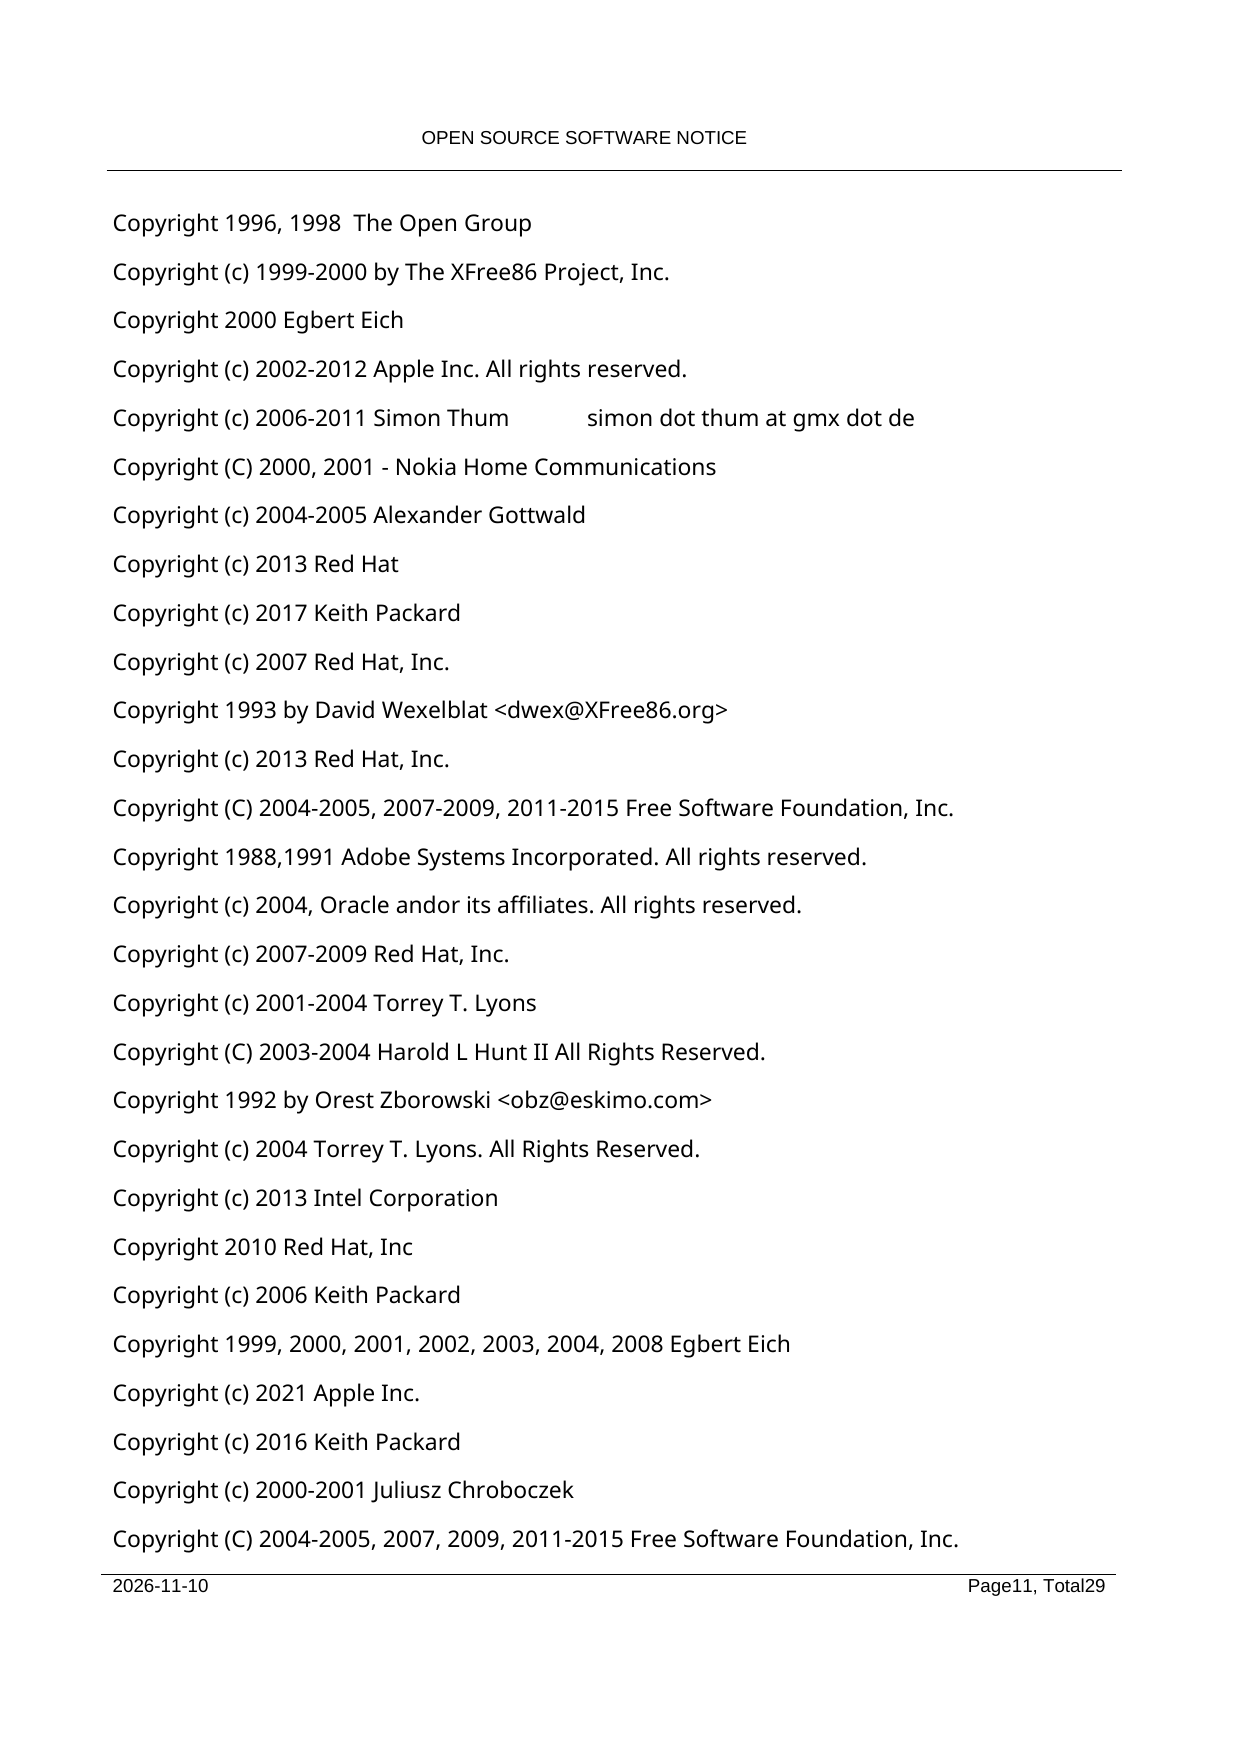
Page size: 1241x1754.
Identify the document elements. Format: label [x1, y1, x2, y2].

text [112, 206, 1128, 1555]
